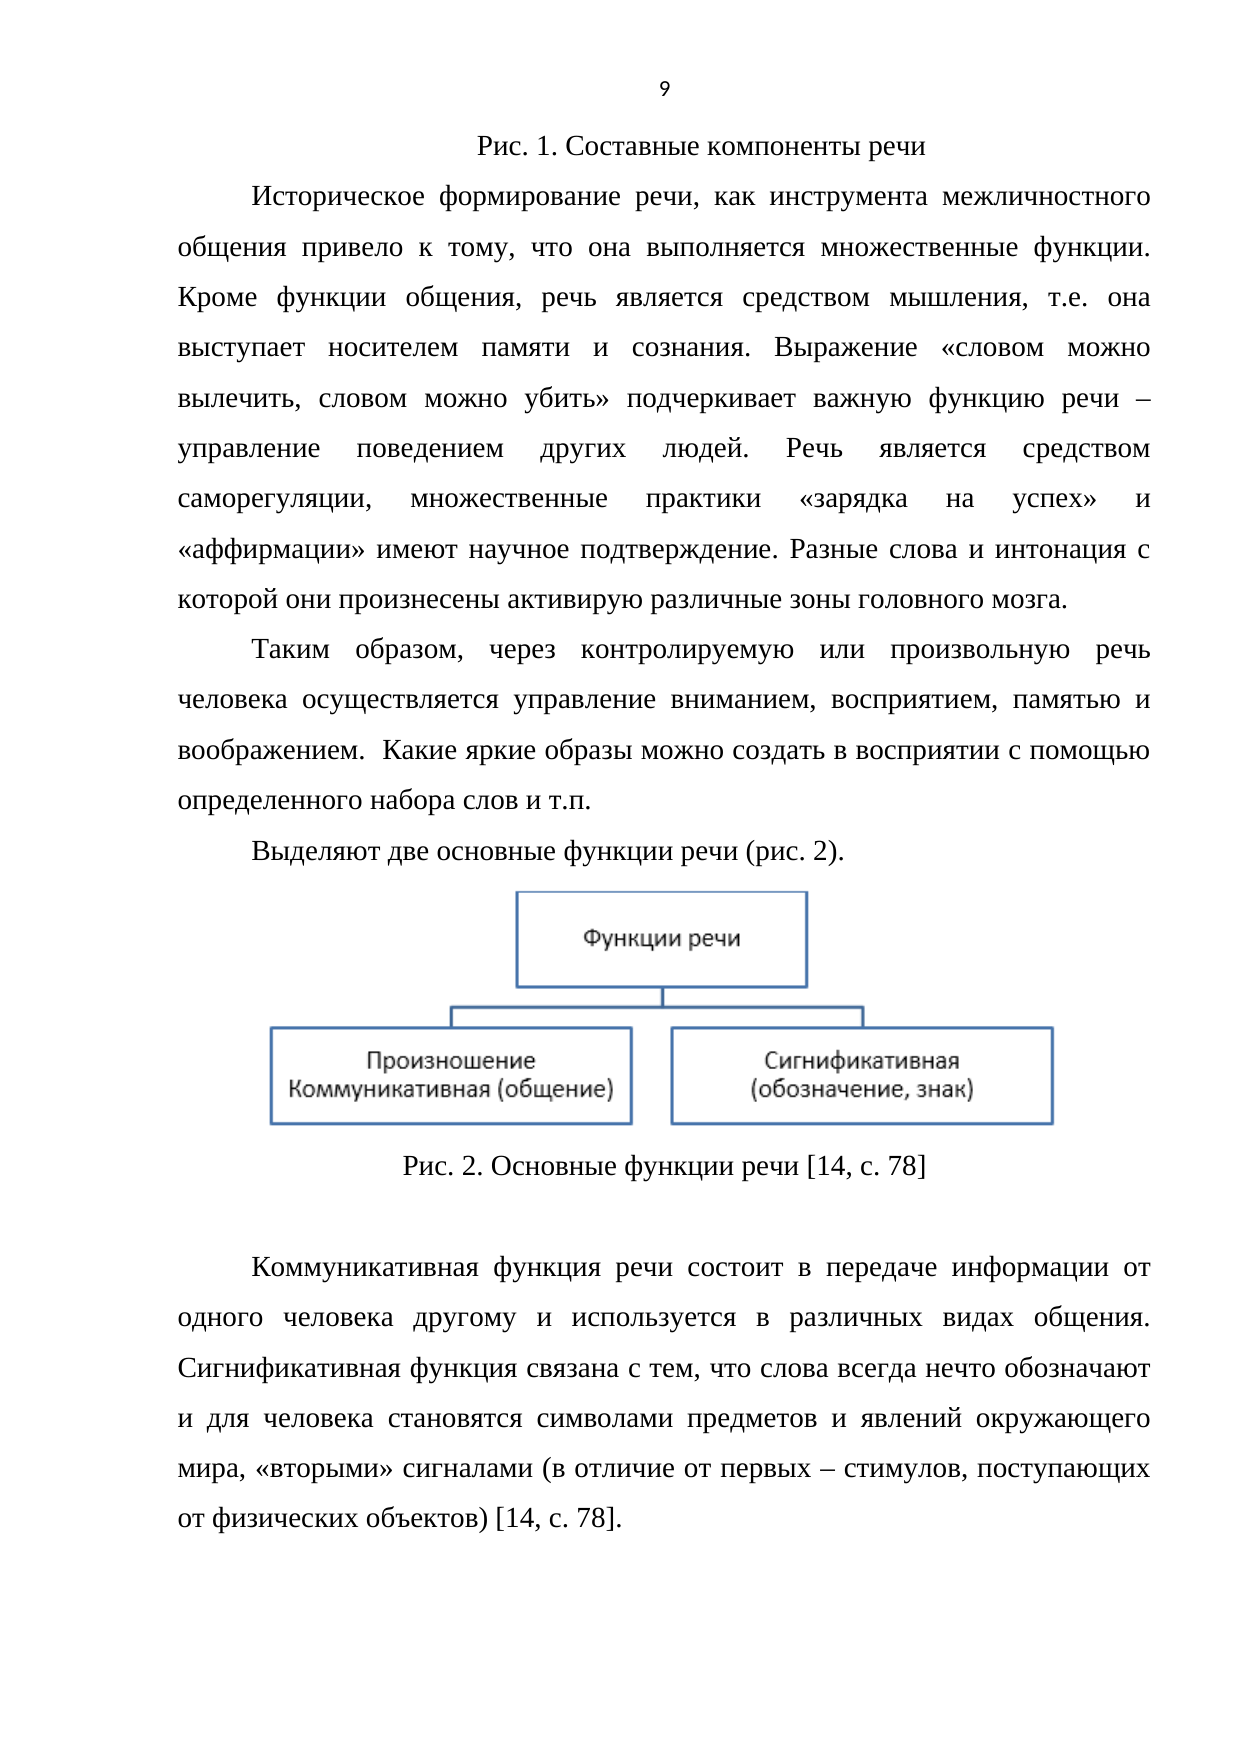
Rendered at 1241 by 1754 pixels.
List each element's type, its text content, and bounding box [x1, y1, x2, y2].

text Коммуникативная функция речи состоит в передаче информации от одного человека другому и используется в различных видах общения. Сигнификативная функция связана с тем, что слова всегда нечто обозначают и для человека становятся символами предметов и явлений окружающего мира, «вторыми» сигналами (в отличие от первых – стимулов, поступающих от физических объектов) [14, c. 78]. [177, 1249, 1152, 1534]
text Рис. 1. Составные компоненты речи [177, 128, 1152, 162]
text Таким образом, через контролируемую или произвольную речь человека осуществляется управление вниманием, восприятием, памятью и воображением. Какие яркие образы можно создать в восприятии с помощью определенного набора слов и т.п. [177, 631, 1152, 816]
text Историческое формирование речи, как инструмента межличностного общения привело к тому, что она выполняется множественные функции. Кроме функции общения, речь является средством мышления, т.е. она выступает носителем памяти и сознания. Выражение «словом можно вылечить, словом можно убить» подчеркивает важную функцию речи – управление поведением других людей. Речь является средством саморегуляции, множественные практики «зарядка на успех» и «аффирмации» имеют научное подтверждение. Разные слова и интонация с которой они произнесены активирую различные зоны головного мозга. [177, 178, 1152, 614]
text Выделяют две основные функции речи (рис. 2). [177, 833, 1152, 866]
text Рис. 2. Основные функции речи [14, c. 78] [177, 1148, 1152, 1182]
picture [245, 882, 1084, 1135]
